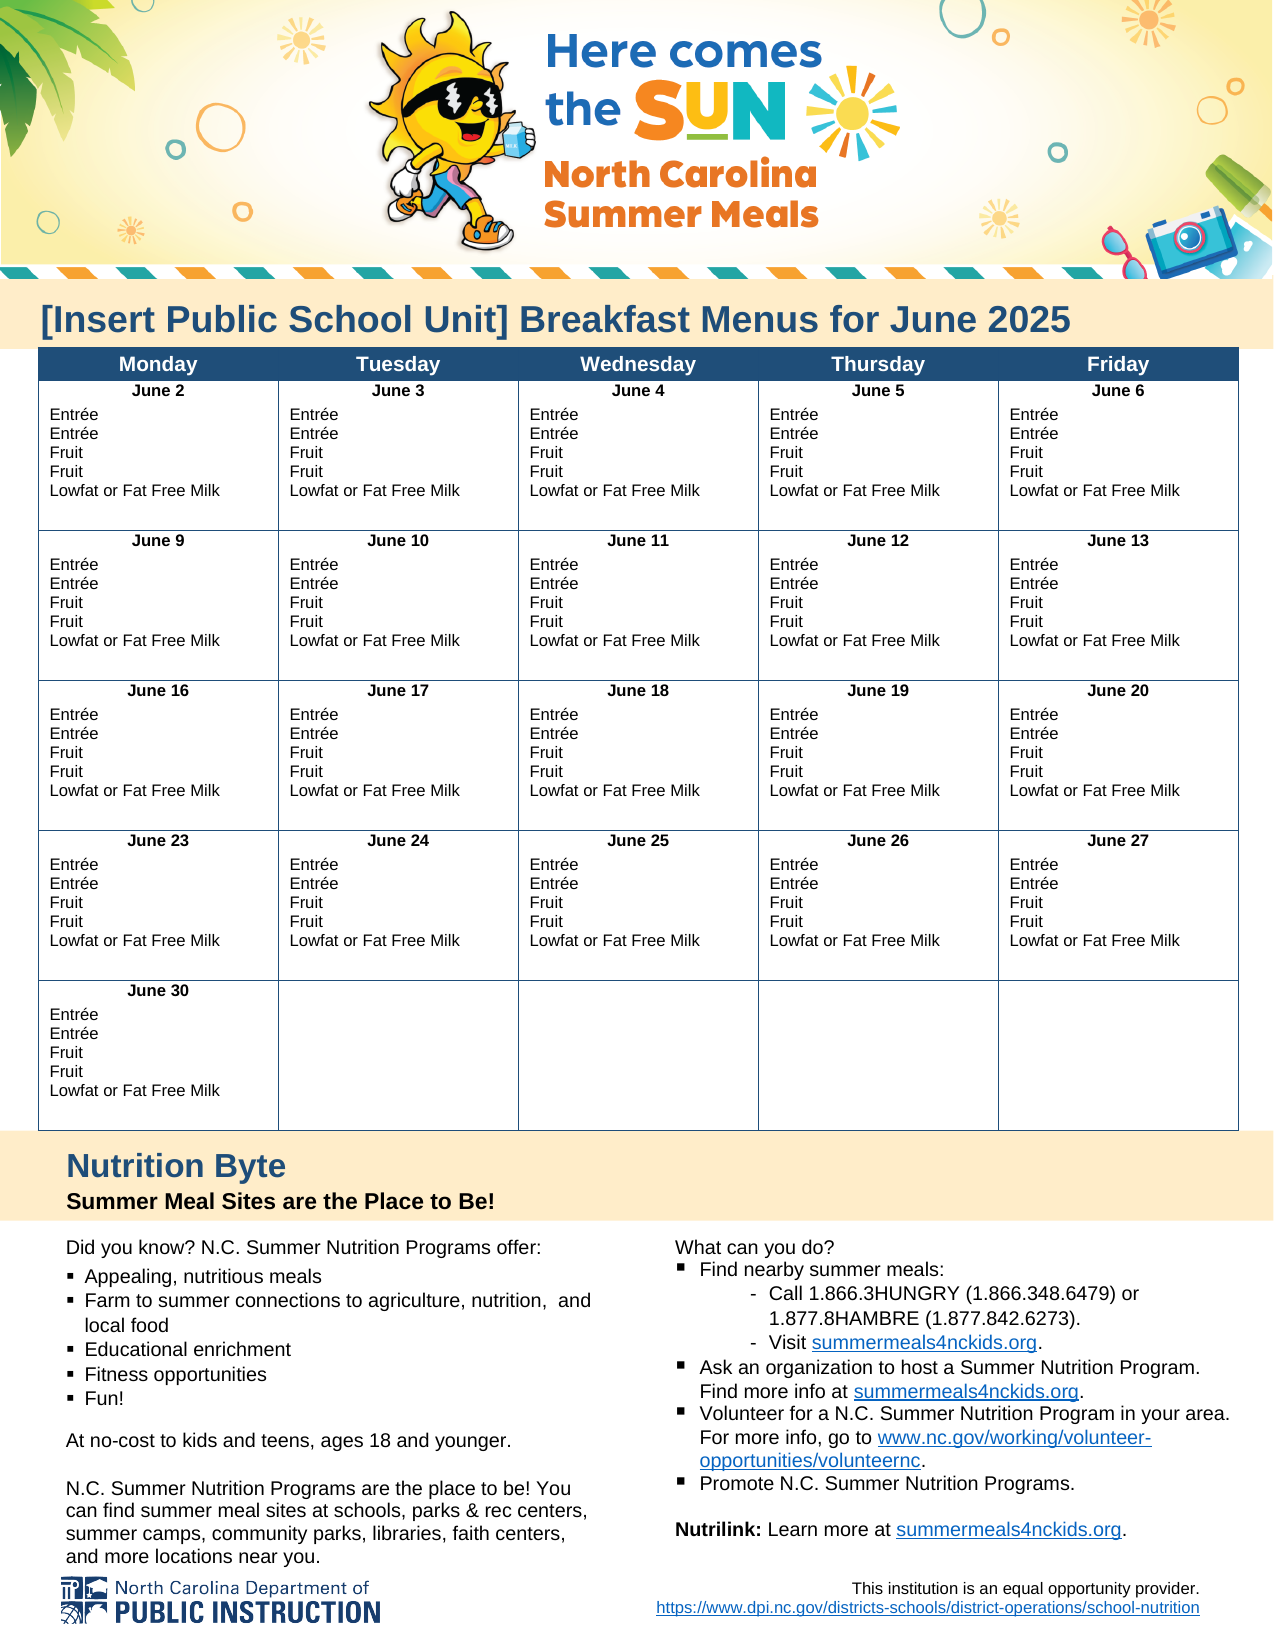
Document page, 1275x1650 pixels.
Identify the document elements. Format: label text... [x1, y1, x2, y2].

table_cell June 23 Entrée Entrée Fruit Fruit Lowfat or Fat Free Milk [39, 831, 278, 980]
table_cell June 24 Entrée Entrée Fruit Fruit Lowfat or Fat Free Milk [279, 831, 518, 980]
table_cell June 26 Entrée Entrée Fruit Fruit Lowfat or Fat Free Milk [759, 831, 998, 980]
table_cell June 17 Entrée Entrée Fruit Fruit Lowfat or Fat Free Milk [279, 681, 518, 830]
table_cell [759, 981, 998, 1130]
table_header Friday [999, 348, 1238, 380]
text At no-cost to kids and teens, ages 18 and younger. [66, 1428, 600, 1451]
table_cell [999, 981, 1238, 1130]
table_cell June 10 Entrée Entrée Fruit Fruit Lowfat or Fat Free Milk [279, 531, 518, 680]
list Find nearby summer meals: [675, 1258, 1237, 1282]
list Visit summermeals4nckids.org. [750, 1331, 1237, 1354]
table_cell June 18 Entrée Entrée Fruit Fruit Lowfat or Fat Free Milk [519, 681, 758, 830]
list Fitness opportunities [66, 1363, 600, 1386]
table_cell June 4 Entrée Entrée Fruit Fruit Lowfat or Fat Free Milk [519, 381, 758, 530]
table_cell June 19 Entrée Entrée Fruit Fruit Lowfat or Fat Free Milk [759, 681, 998, 830]
table_cell June 2 Entrée Entrée Fruit Fruit Lowfat or Fat Free Milk [39, 381, 278, 530]
table_cell June 12 Entrée Entrée Fruit Fruit Lowfat or Fat Free Milk [759, 531, 998, 680]
table_cell [519, 981, 758, 1130]
table_cell June 27 Entrée Entrée Fruit Fruit Lowfat or Fat Free Milk [999, 831, 1238, 980]
table_header Wednesday [519, 348, 758, 380]
table_cell [279, 981, 518, 1130]
subtitle Summer Meal Sites are the Place to Be! [66, 1188, 1209, 1215]
text Nutrilink: Learn more at summermeals4nckids.org. [675, 1518, 1237, 1541]
picture [61, 1576, 380, 1624]
list Appealing, nutritious meals [66, 1264, 600, 1287]
list Volunteer for a N.C. Summer Nutrition Program in your area. For more info, go to www.nc.gov/working/volunteer-opportunities/volunteernc. [675, 1402, 1237, 1472]
table_cell June 16 Entrée Entrée Fruit Fruit Lowfat or Fat Free Milk [39, 681, 278, 830]
text N.C. Summer Nutrition Programs are the place to be! You can find summer meal sites at schools, parks & rec centers, summer camps, community parks, libraries, faith centers, and more locations near you. [66, 1477, 600, 1567]
text What can you do? [675, 1236, 1237, 1258]
list Ask an organization to host a Summer Nutrition Program. Find more info at summermeals4nckids.org. [675, 1356, 1237, 1402]
list Promote N.C. Summer Nutrition Programs. [675, 1472, 1237, 1496]
table_header Tuesday [279, 348, 518, 380]
table_cell June 25 Entrée Entrée Fruit Fruit Lowfat or Fat Free Milk [519, 831, 758, 980]
table_cell June 9 Entrée Entrée Fruit Fruit Lowfat or Fat Free Milk [39, 531, 278, 680]
table_cell June 11 Entrée Entrée Fruit Fruit Lowfat or Fat Free Milk [519, 531, 758, 680]
table_header Monday [39, 348, 278, 380]
table_cell June 30 Entrée Entrée Fruit Fruit Lowfat or Fat Free Milk [39, 981, 278, 1130]
table_cell June 20 Entrée Entrée Fruit Fruit Lowfat or Fat Free Milk [999, 681, 1238, 830]
list Fun! [66, 1387, 600, 1410]
table_cell June 13 Entrée Entrée Fruit Fruit Lowfat or Fat Free Milk [999, 531, 1238, 680]
picture [0, 0, 1273, 279]
subtitle Nutrition Byte [66, 1146, 1237, 1184]
table_header Thursday [759, 348, 998, 380]
text Did you know? N.C. Summer Nutrition Programs offer: [66, 1236, 571, 1258]
table_cell June 5 Entrée Entrée Fruit Fruit Lowfat or Fat Free Milk [759, 381, 998, 530]
table_cell June 3 Entrée Entrée Fruit Fruit Lowfat or Fat Free Milk [279, 381, 518, 530]
subtitle [Insert Public School Unit] Breakfast Menus for June 2025 [40, 297, 1237, 341]
list Call 1.866.3HUNGRY (1.866.348.6479) or 1.877.8HAMBRE (1.877.842.6273). [750, 1282, 1237, 1329]
list Farm to summer connections to agriculture, nutrition, and local food [66, 1289, 600, 1336]
list Educational enrichment [66, 1338, 600, 1361]
table_cell June 6 Entrée Entrée Fruit Fruit Lowfat or Fat Free Milk [999, 381, 1238, 530]
